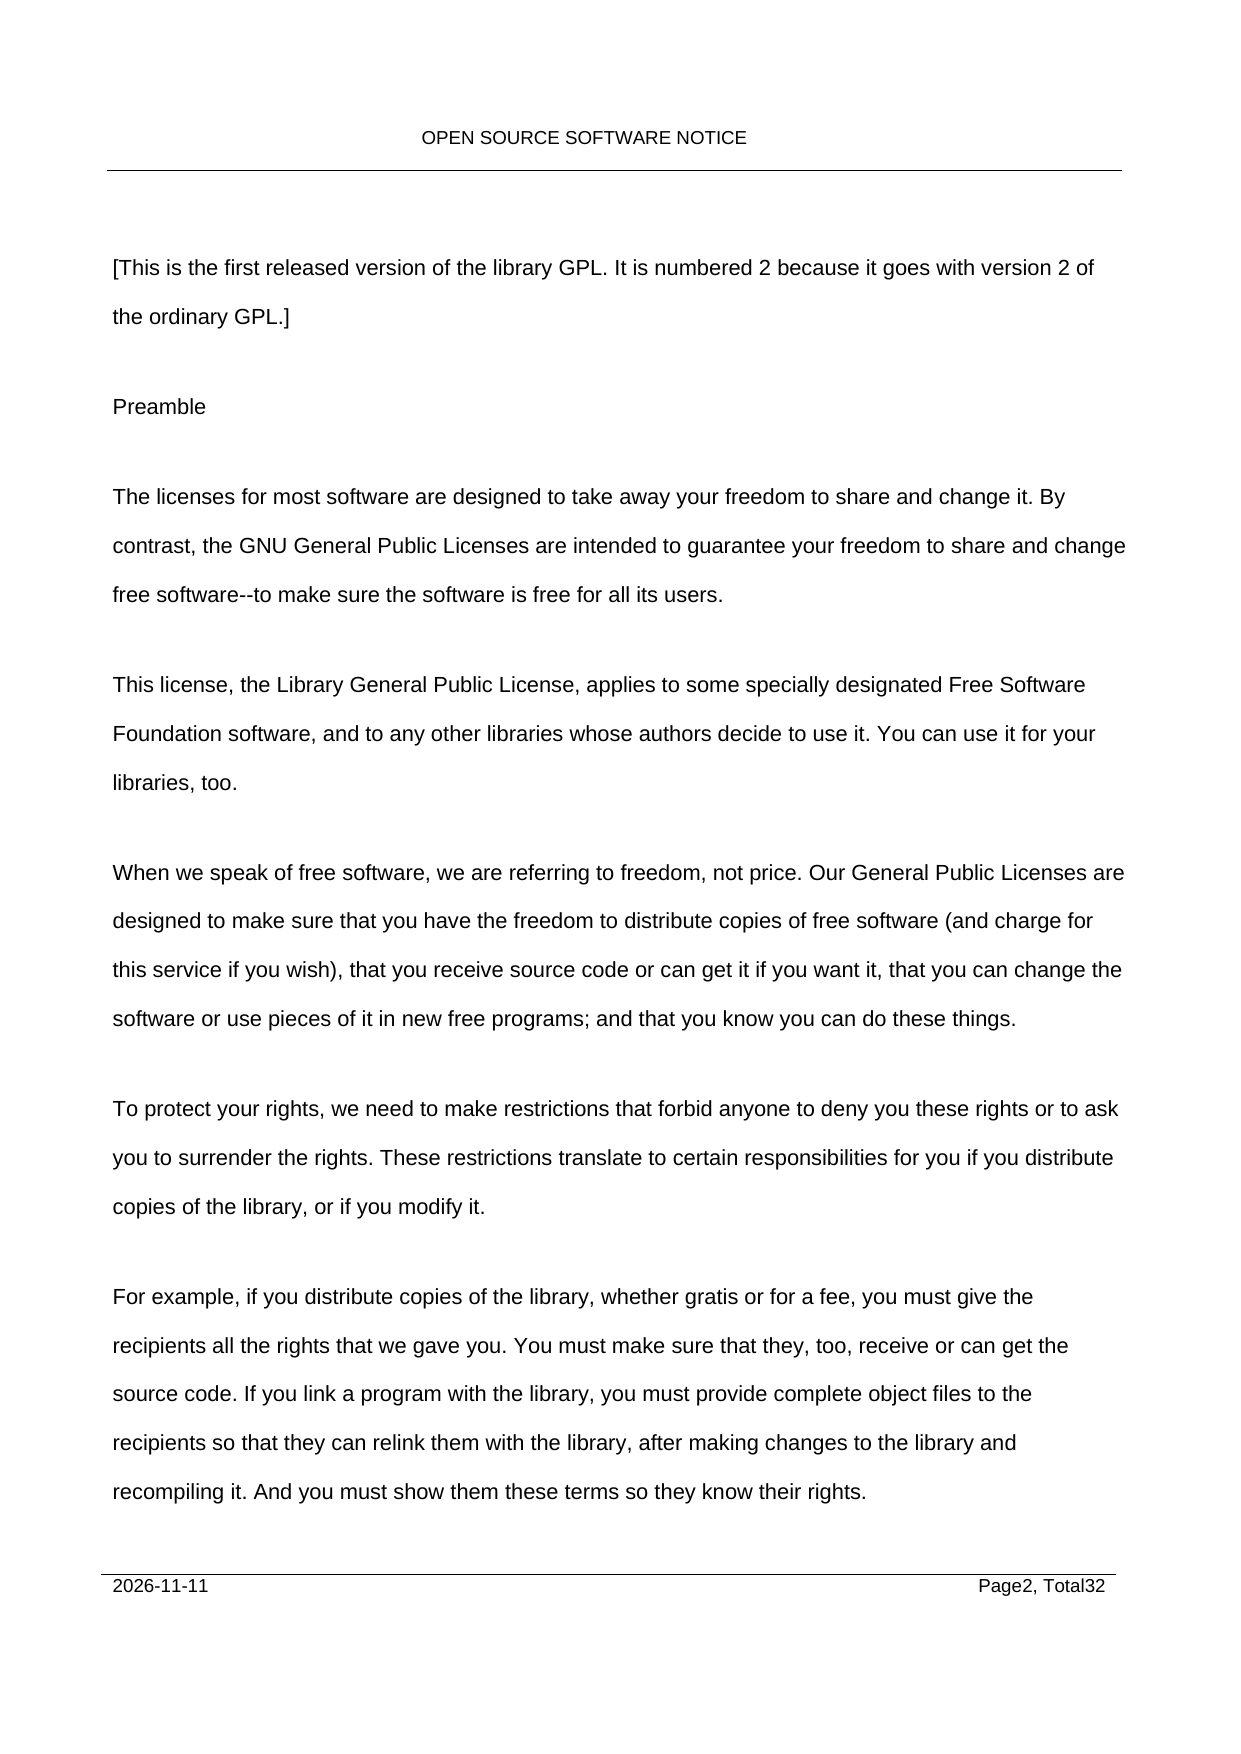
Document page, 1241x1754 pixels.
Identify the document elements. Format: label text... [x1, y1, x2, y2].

text To protect your rights, we need to make restrictions that forbid anyone to deny you these rights or to ask you to surrender the rights. These restrictions translate to certain responsibilities for you if you distribute copies of the library, or if you modify it. [112, 1092, 1128, 1222]
text This license, the Library General Public License, applies to some specially designated Free Software Foundation software, and to any other libraries whose authors decide to use it. You can use it for your libraries, too. [112, 668, 1128, 798]
text Preamble [112, 390, 1128, 423]
text [This is the first released version of the library GPL. It is numbered 2 because it goes with version 2 of the ordinary GPL.] [112, 251, 1128, 333]
text When we speak of free software, we are referring to freedom, not price. Our General Public Licenses are designed to make sure that you have the freedom to distribute copies of free software (and charge for this service if you wish), that you receive source code or can get it if you want it, that you can change the software or use pieces of it in new free programs; and that you know you can do these things. [112, 856, 1128, 1035]
text For example, if you distribute copies of the library, whether gratis or for a fee, you must give the recipients all the rights that we gave you. You must make sure that they, too, receive or can get the source code. If you link a program with the library, you must provide complete object files to the recipients so that they can relink them with the library, after making changes to the library and recompiling it. And you must show them these terms so they know their rights. [112, 1280, 1128, 1508]
text The licenses for most software are designed to take away your freedom to share and change it. By contrast, the GNU General Public Licenses are intended to guarantee your freedom to share and change free software--to make sure the software is free for all its users. [112, 481, 1128, 611]
